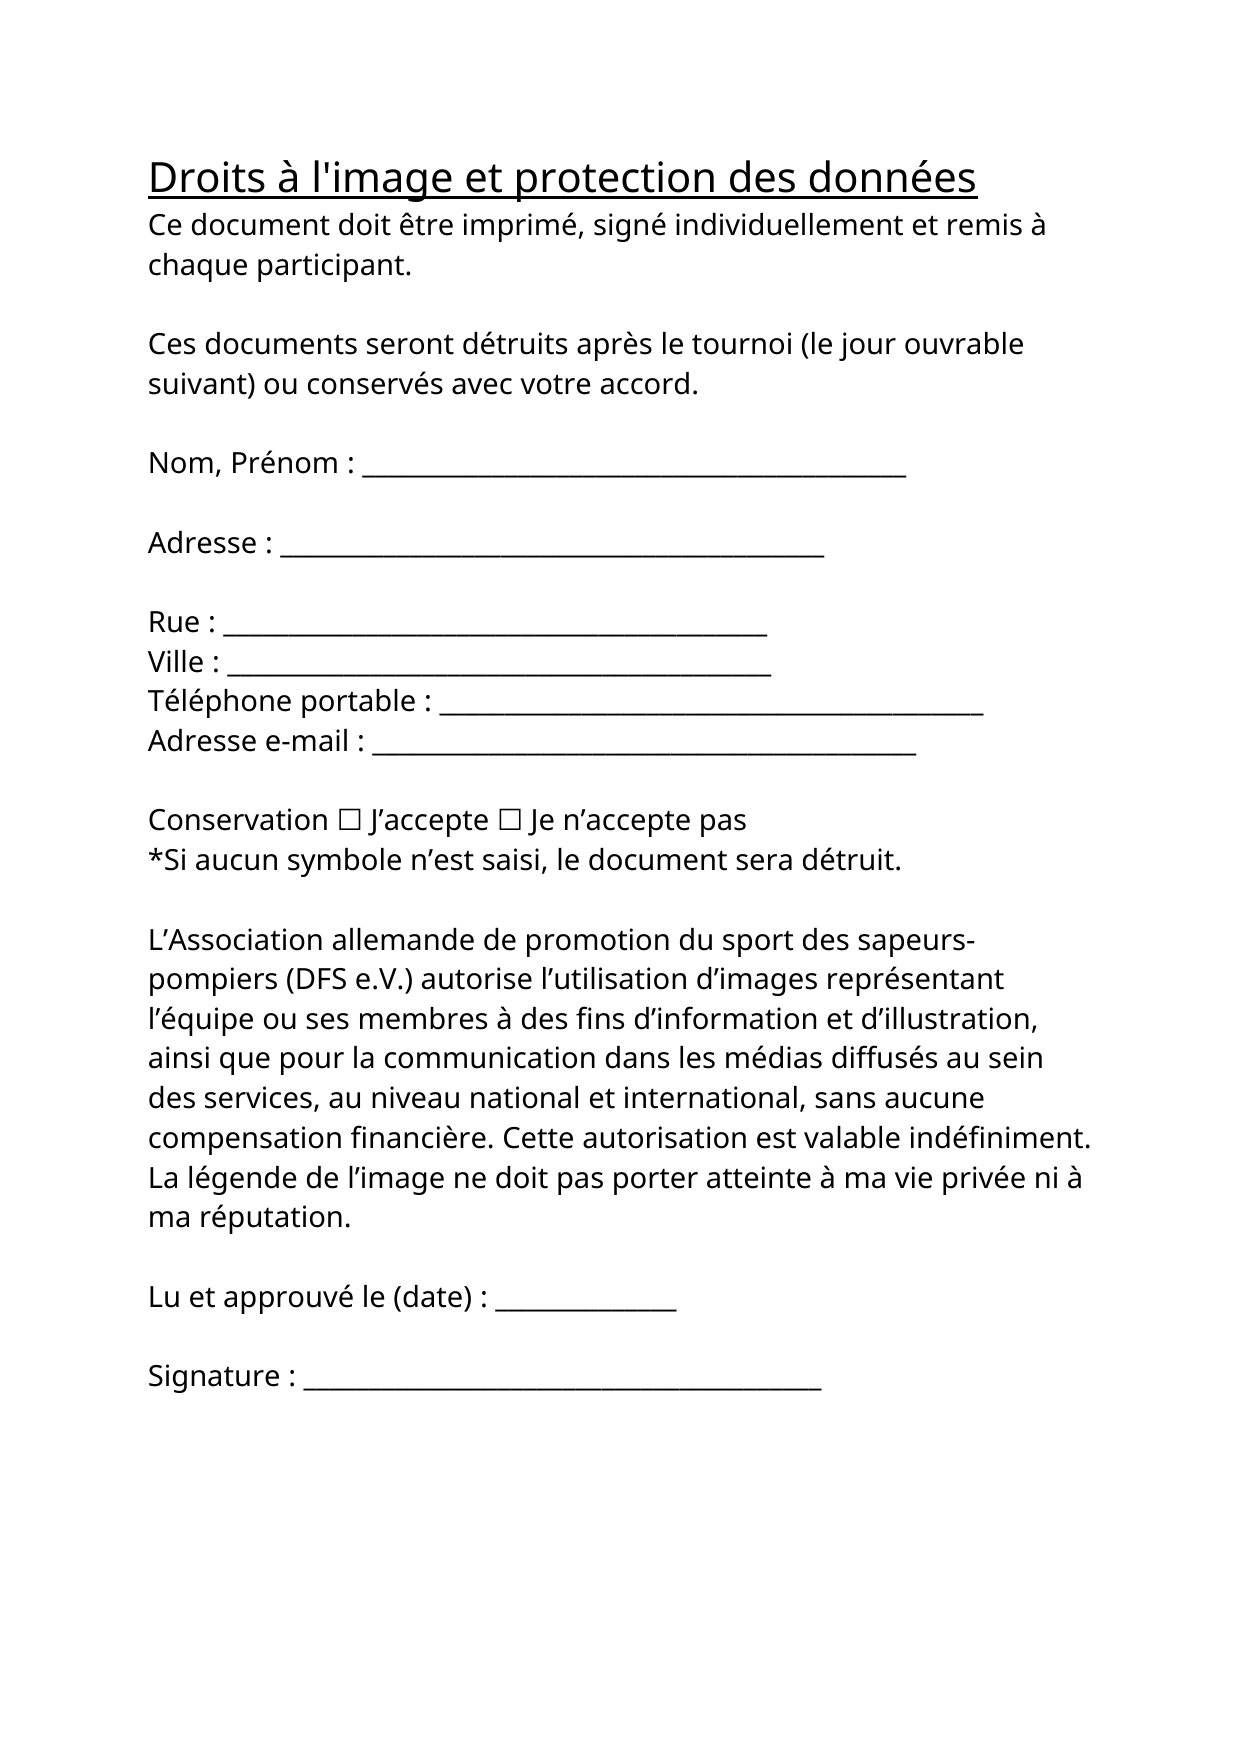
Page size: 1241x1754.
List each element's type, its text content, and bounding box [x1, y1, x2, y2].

text Lu et approuvé le (date) : ______________ [148, 1276, 1093, 1316]
text Ville : __________________________________________ [148, 641, 1093, 681]
text Adresse : __________________________________________ [148, 522, 1093, 562]
text Conservation ☐ J’accepte ☐ Je n’accepte pas [148, 800, 1093, 839]
text L’Association allemande de promotion du sport des sapeurs-pompiers (DFS e.V.) autorise l’utilisation d’images représentant l’équipe ou ses membres à des fins d’information et d’illustration, ainsi que pour la communication dans les médias diffusés au sein des services, au niveau national et international, sans aucune compensation financière. Cette autorisation est valable indéfiniment. La légende de l’image ne doit pas porter atteinte à ma vie privée ni à ma réputation. [148, 919, 1093, 1236]
text *Si aucun symbole n’est saisi, le document sera détruit. [148, 839, 1093, 879]
text Nom, Prénom : __________________________________________ [148, 442, 1093, 482]
text Adresse e-mail : __________________________________________ [148, 720, 1093, 760]
text Rue : __________________________________________ [148, 601, 1093, 641]
text Droits à l'image et protection des données [148, 148, 1093, 204]
text Téléphone portable : __________________________________________ [148, 681, 1093, 720]
text Ces documents seront détruits après le tournoi (le jour ouvrable suivant) ou conservés avec votre accord. [148, 323, 1093, 403]
text Ce document doit être imprimé, signé individuellement et remis à chaque participant. [148, 204, 1093, 284]
text Signature : ________________________________________ [148, 1355, 1093, 1395]
